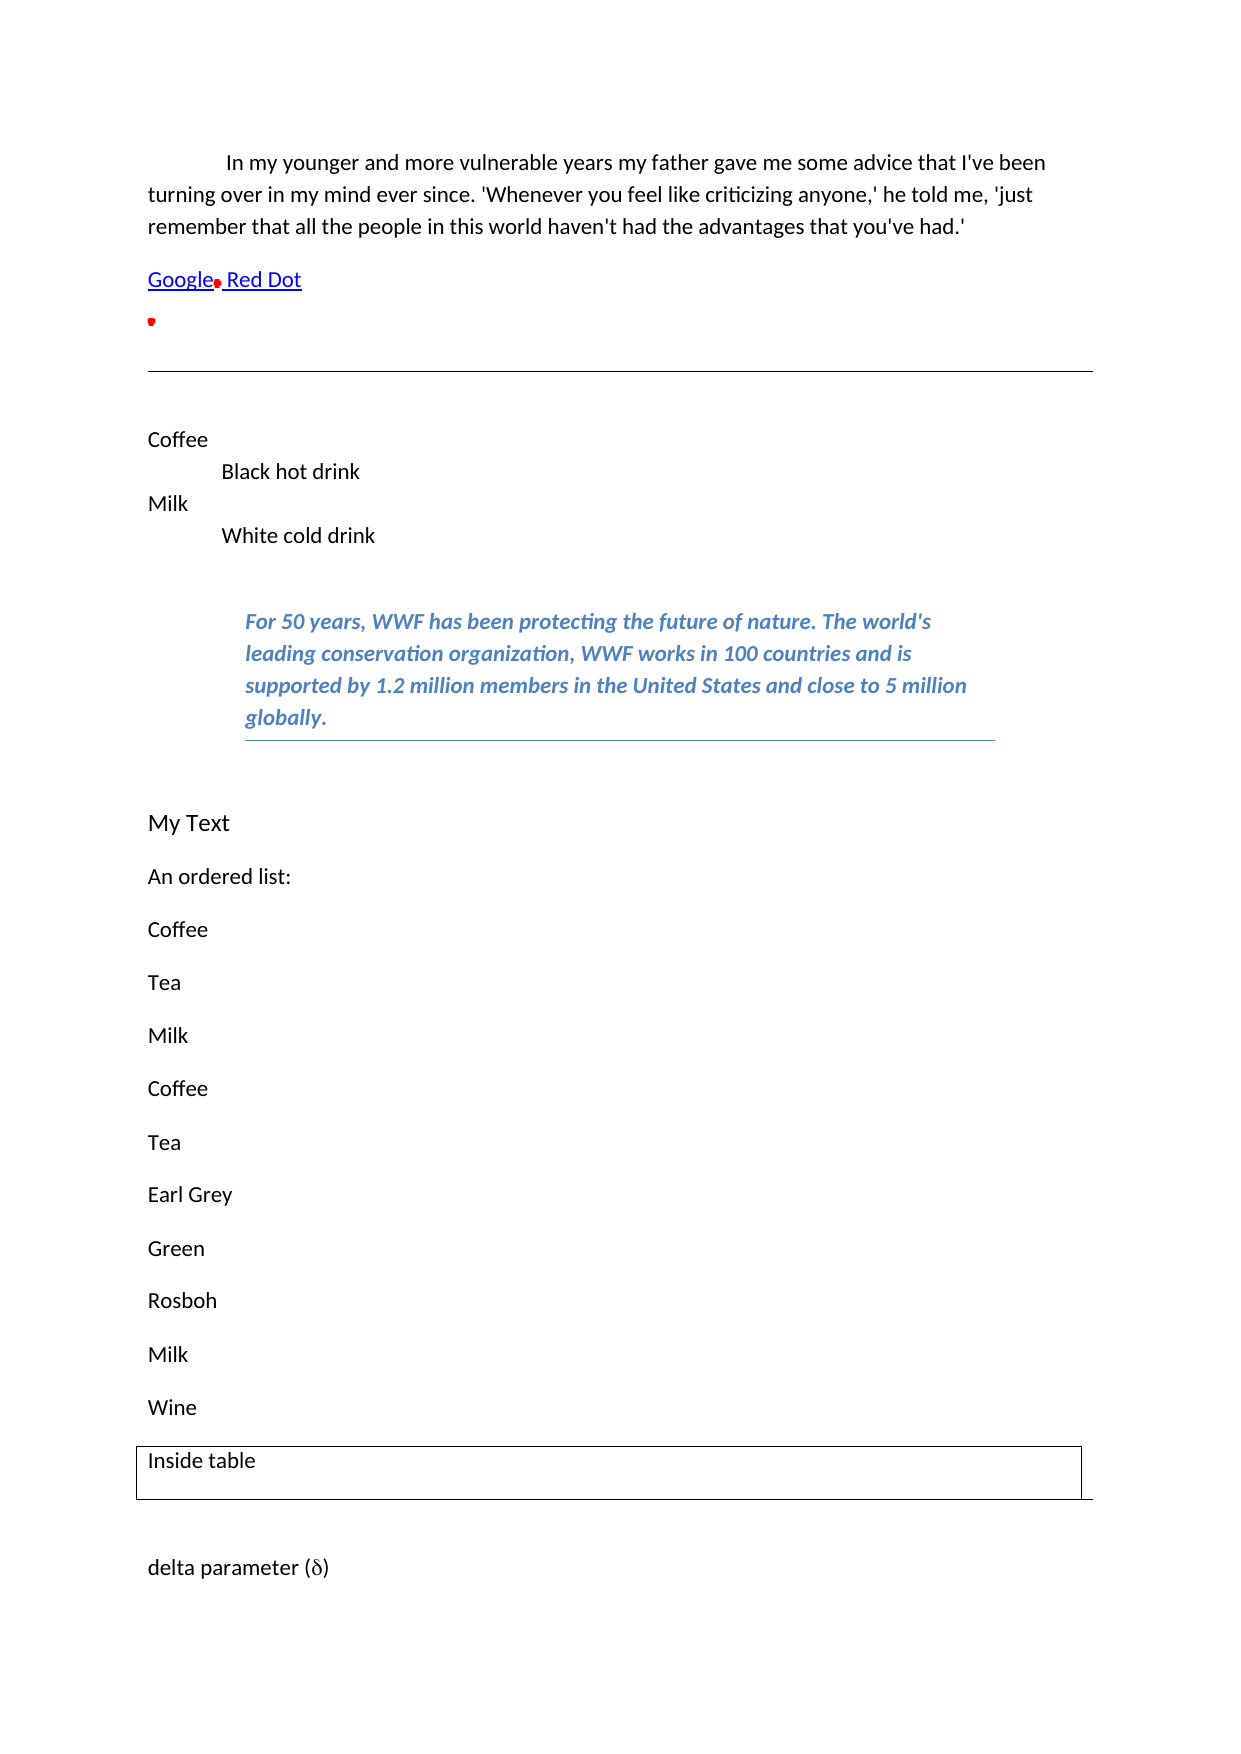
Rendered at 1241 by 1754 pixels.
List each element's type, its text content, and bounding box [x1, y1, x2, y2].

text Black hot drink [148, 457, 1093, 485]
text For 50 years, WWF has been protecting the future of nature. The world's leading conservation organization, WWF works in 100 countries and is supported by 1.2 million members in the United States and close to 5 million globally. [245, 607, 995, 740]
text An ordered list: [148, 862, 1093, 891]
text delta parameter (d) [148, 1553, 1093, 1581]
text Google Red Dot [148, 265, 1093, 293]
text Milk [148, 489, 1093, 517]
text My Text [148, 774, 1093, 837]
text Coffee [148, 425, 1093, 453]
text In my younger and more vulnerable years my father gave me some advice that I've been turning over in my mind ever since. 'Whenever you feel like criticizing anyone,' he told me, 'just remember that all the people in this world haven't had the advantages that you've had.' [148, 148, 1093, 240]
text White cold drink [148, 522, 1093, 582]
table_header Inside table [137, 1447, 1081, 1499]
